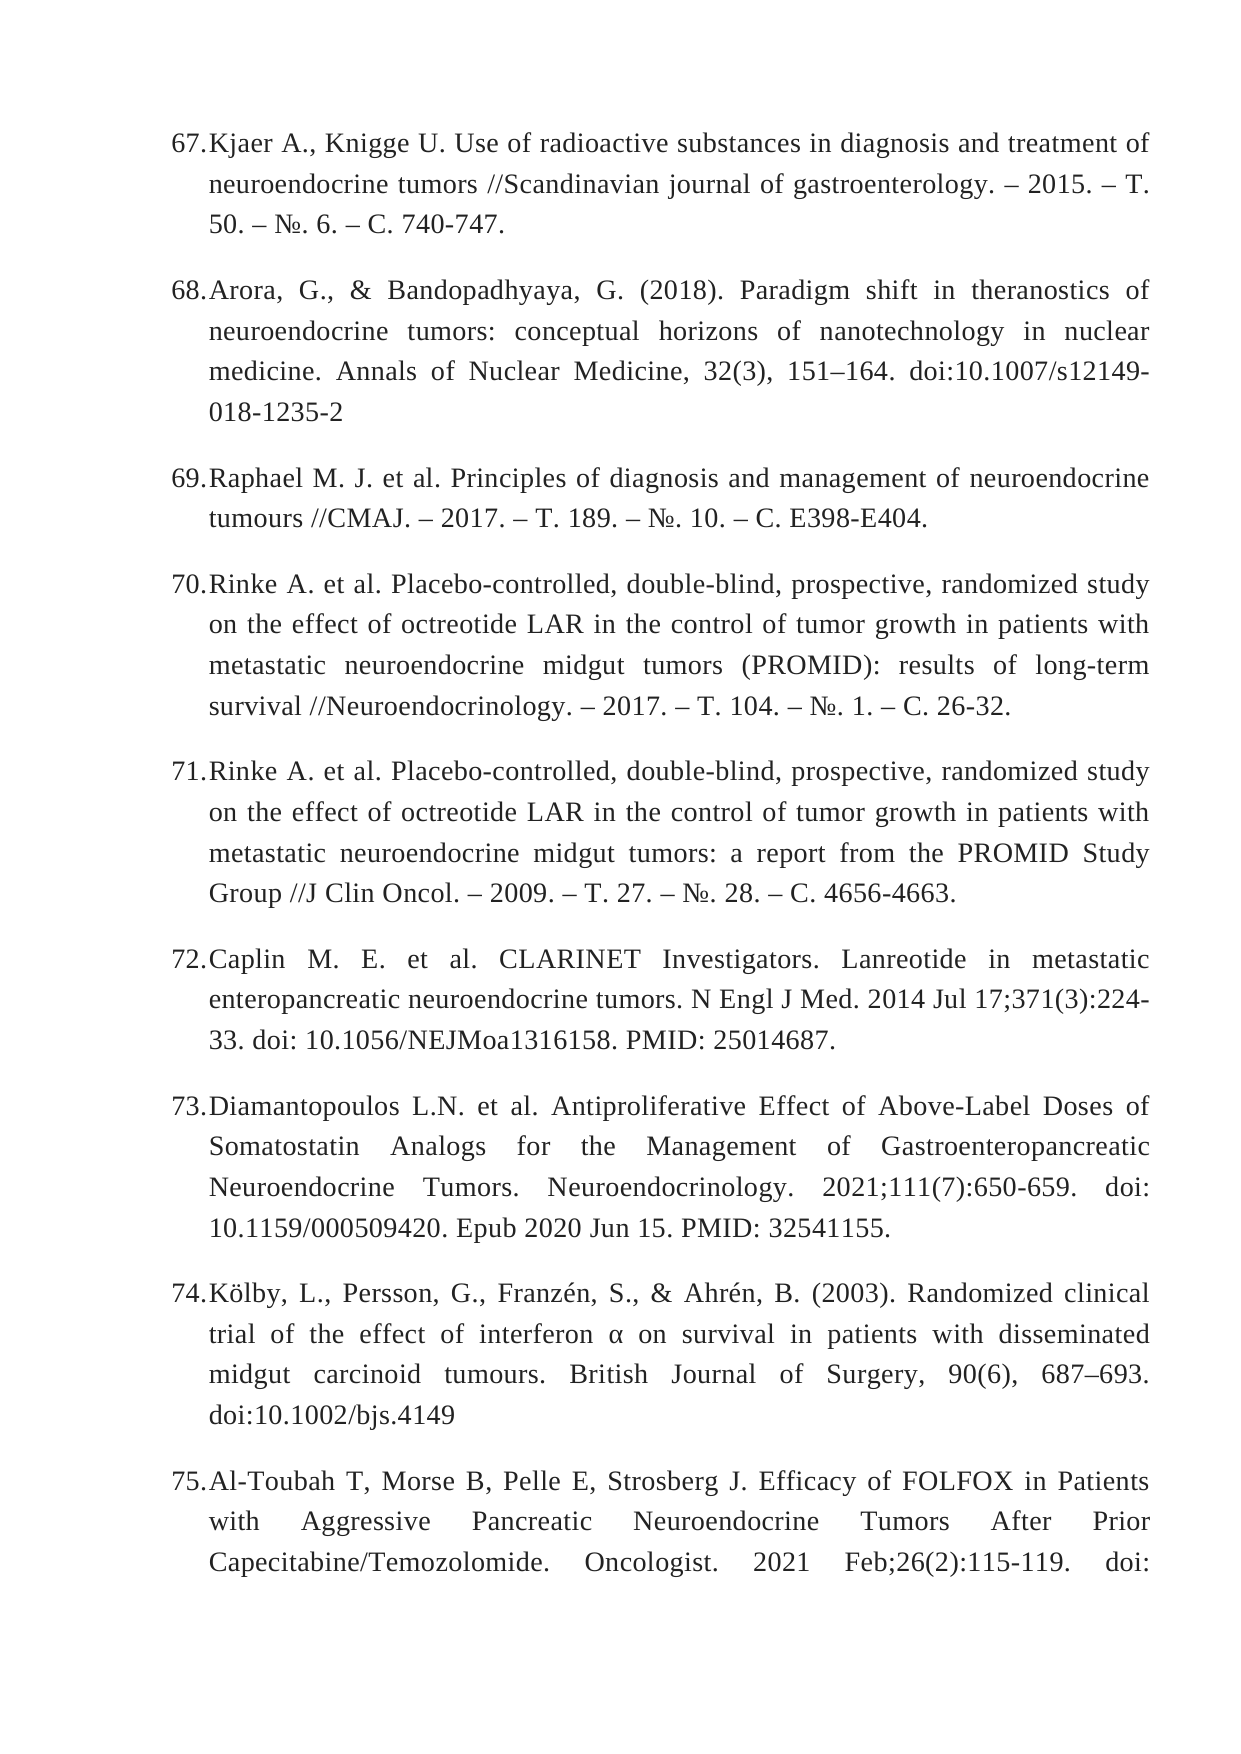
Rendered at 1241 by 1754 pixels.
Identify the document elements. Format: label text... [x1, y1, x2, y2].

list Raphael M. J. et al. Principles of diagnosis and management of neuroendocrine tumours //CMAJ. – 2017. – Т. 189. – №. 10. – С. E398-E404. [171, 452, 1152, 534]
list Kjaer A., Knigge U. Use of radioactive substances in diagnosis and treatment of neuroendocrine tumors //Scandinavian journal of gastroenterology. – 2015. – Т. 50. – №. 6. – С. 740-747. [171, 118, 1152, 240]
list Rinke A. et al. Placebo-controlled, double-blind, prospective, randomized study on the effect of octreotide LAR in the control of tumor growth in patients with metastatic neuroendocrine midgut tumors: a report from the PROMID Study Group //J Clin Oncol. – 2009. – Т. 27. – №. 28. – С. 4656-4663. [171, 746, 1152, 909]
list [171, 1456, 1152, 1577]
list Rinke A. et al. Placebo-controlled, double-blind, prospective, randomized study on the effect of octreotide LAR in the control of tumor growth in patients with metastatic neuroendocrine midgut tumors (PROMID): results of long-term survival //Neuroendocrinology. – 2017. – Т. 104. – №. 1. – С. 26-32. [171, 559, 1152, 721]
list Kölby, L., Persson, G., Franzén, S., & Ahrén, B. (2003). Randomized clinical trial of the effect of interferon α on survival in patients with disseminated midgut carcinoid tumours. British Journal of Surgery, 90(6), 687–693. doi:10.1002/bjs.4149 [171, 1268, 1152, 1431]
list Caplin M. E. et al. CLARINET Investigators. Lanreotide in metastatic enteropancreatic neuroendocrine tumors. N Engl J Med. 2014 Jul 17;371(3):224-33. doi: 10.1056/NEJMoa1316158. PMID: 25014687. [171, 934, 1152, 1056]
list Arora, G., & Bandopadhyaya, G. (2018). Paradigm shift in theranostics of neuroendocrine tumors: conceptual horizons of nanotechnology in nuclear medicine. Annals of Nuclear Medicine, 32(3), 151–164. doi:10.1007/s12149-018-1235-2 [171, 265, 1152, 427]
list Diamantopoulos L.N. et al. Antiproliferative Effect of Above-Label Doses of Somatostatin Analogs for the Management of Gastroenteropancreatic Neuroendocrine Tumors. Neuroendocrinology. 2021;111(7):650-659. doi: 10.1159/000509420. Epub 2020 Jun 15. PMID: 32541155. [171, 1081, 1152, 1243]
